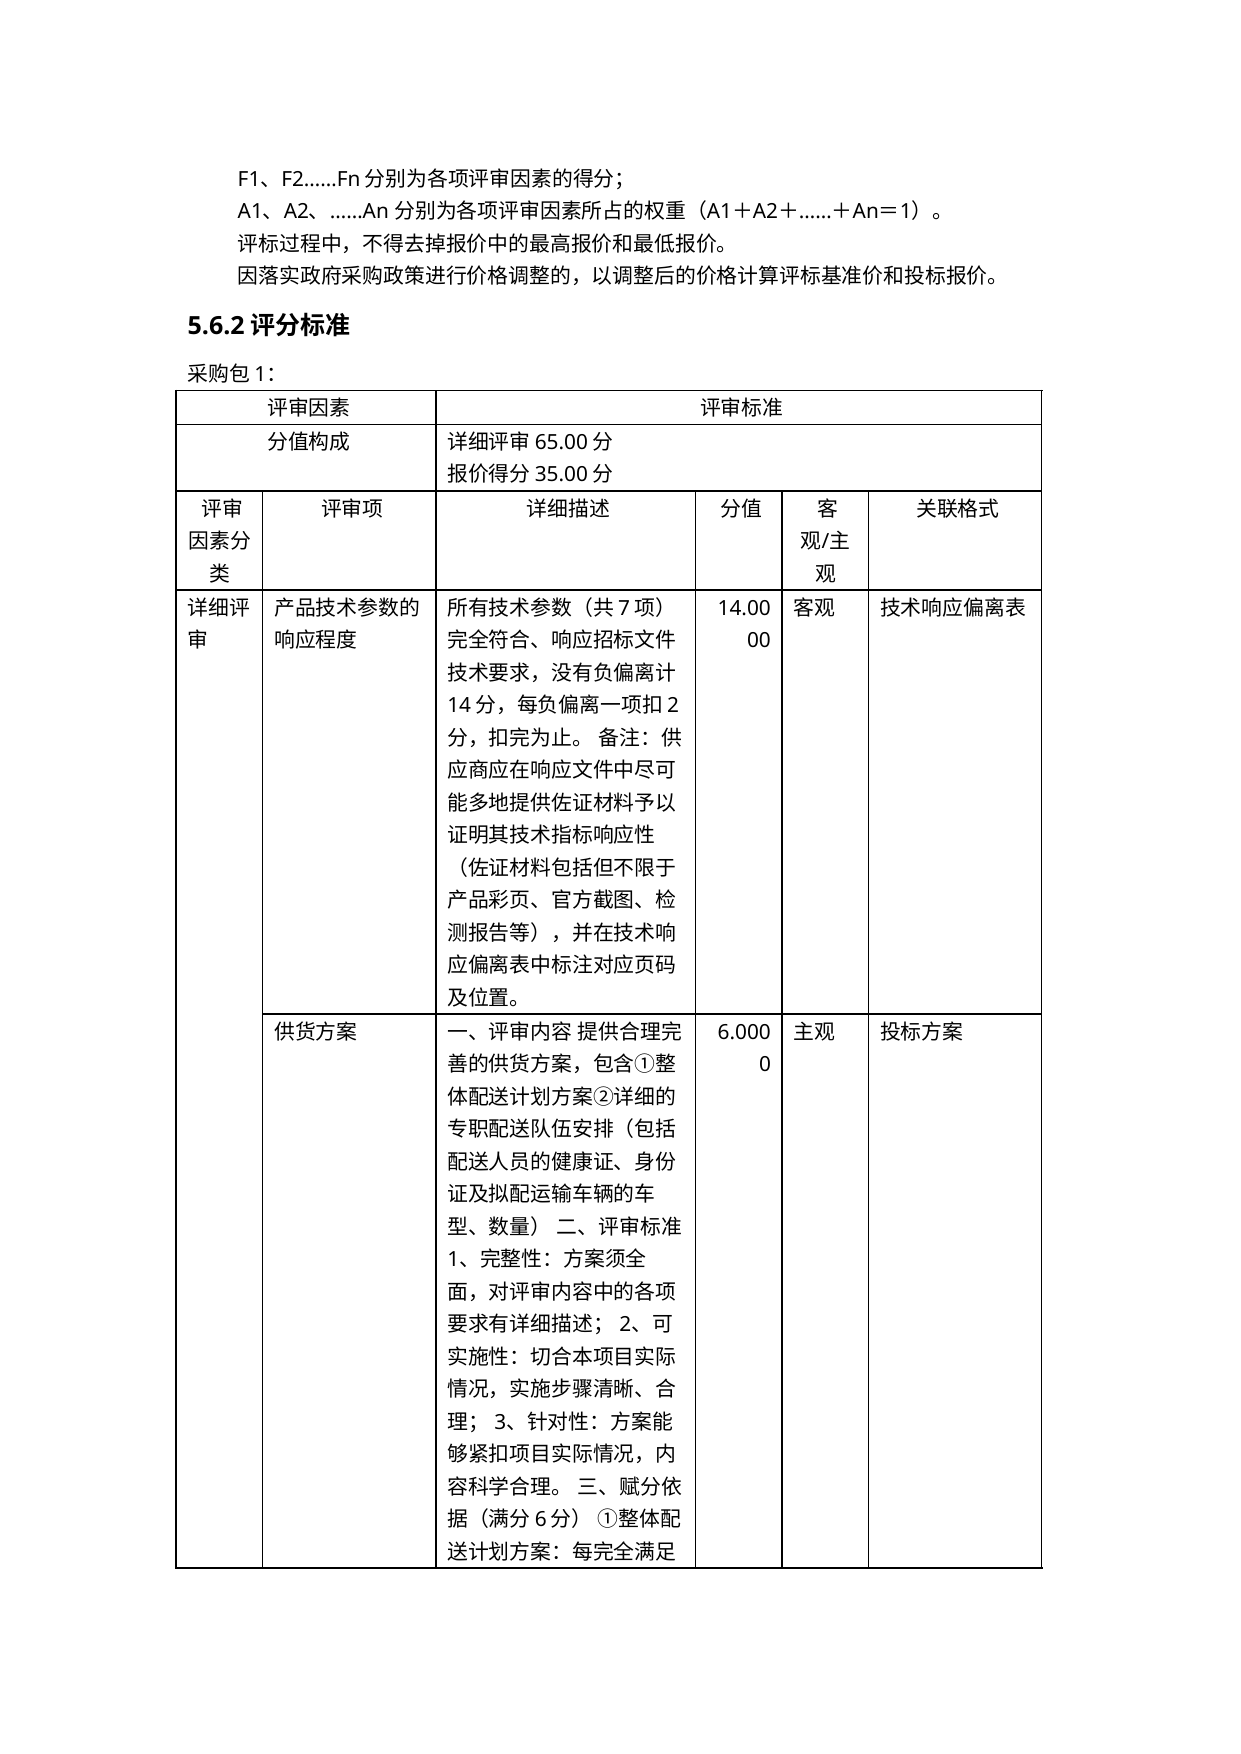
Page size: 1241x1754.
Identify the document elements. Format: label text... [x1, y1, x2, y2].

table_cell 评审因素分类 [177, 492, 262, 589]
table_cell 投标方案 [869, 1015, 1041, 1567]
table_cell 详细评审65.00分 报价得分35.00分 [437, 425, 1041, 490]
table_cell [437, 1015, 695, 1567]
table_header 评审标准 [437, 391, 1041, 423]
table_cell 所有技术参数（共7项）完全符合、响应招标文件技术要求，没有负偏离计14分，每负偏离一项扣2分，扣完为止。 备注：供应商应在响应文件中尽可能多地提供佐证材料予以证明其技术指标响应性（佐证材料包括但不限于产品彩页、官方截图、检测报告等），并在技术响应偏离表中标注对应页码及位置。 [437, 591, 695, 1013]
table_cell 技术响应偏离表 [869, 591, 1041, 1013]
text A1、A2、……An 分别为各项评审因素所占的权重（A1＋A2＋……＋An＝1）。 [187, 194, 1053, 227]
table_cell 分值构成 [177, 425, 435, 490]
text F1、F2……Fn分别为各项评审因素的得分； [187, 162, 1053, 194]
text 因落实政府采购政策进行价格调整的，以调整后的价格计算评标基准价和投标报价。 [187, 259, 1053, 292]
table_cell 6.0000 [696, 1015, 781, 1567]
table_cell 产品技术参数的响应程度 [263, 591, 435, 1013]
table_cell 关联格式 [869, 492, 1041, 589]
text 采购包1： [187, 357, 1053, 389]
table_header 评审因素 [177, 391, 435, 423]
table_cell 客观/主观 [783, 492, 868, 589]
table_cell 主观 [783, 1015, 868, 1567]
table_cell 14.0000 [696, 591, 781, 1013]
table_cell 客观 [783, 591, 868, 1013]
table_cell 分值 [696, 492, 781, 589]
table_cell 详细描述 [437, 492, 695, 589]
table_cell 供货方案 [263, 1015, 435, 1567]
text 5.6.2评分标准 [187, 292, 1053, 357]
text 评标过程中，不得去掉报价中的最高报价和最低报价。 [187, 227, 1053, 259]
table_cell 详细评审 [177, 591, 262, 1567]
table_cell 评审项 [263, 492, 435, 589]
